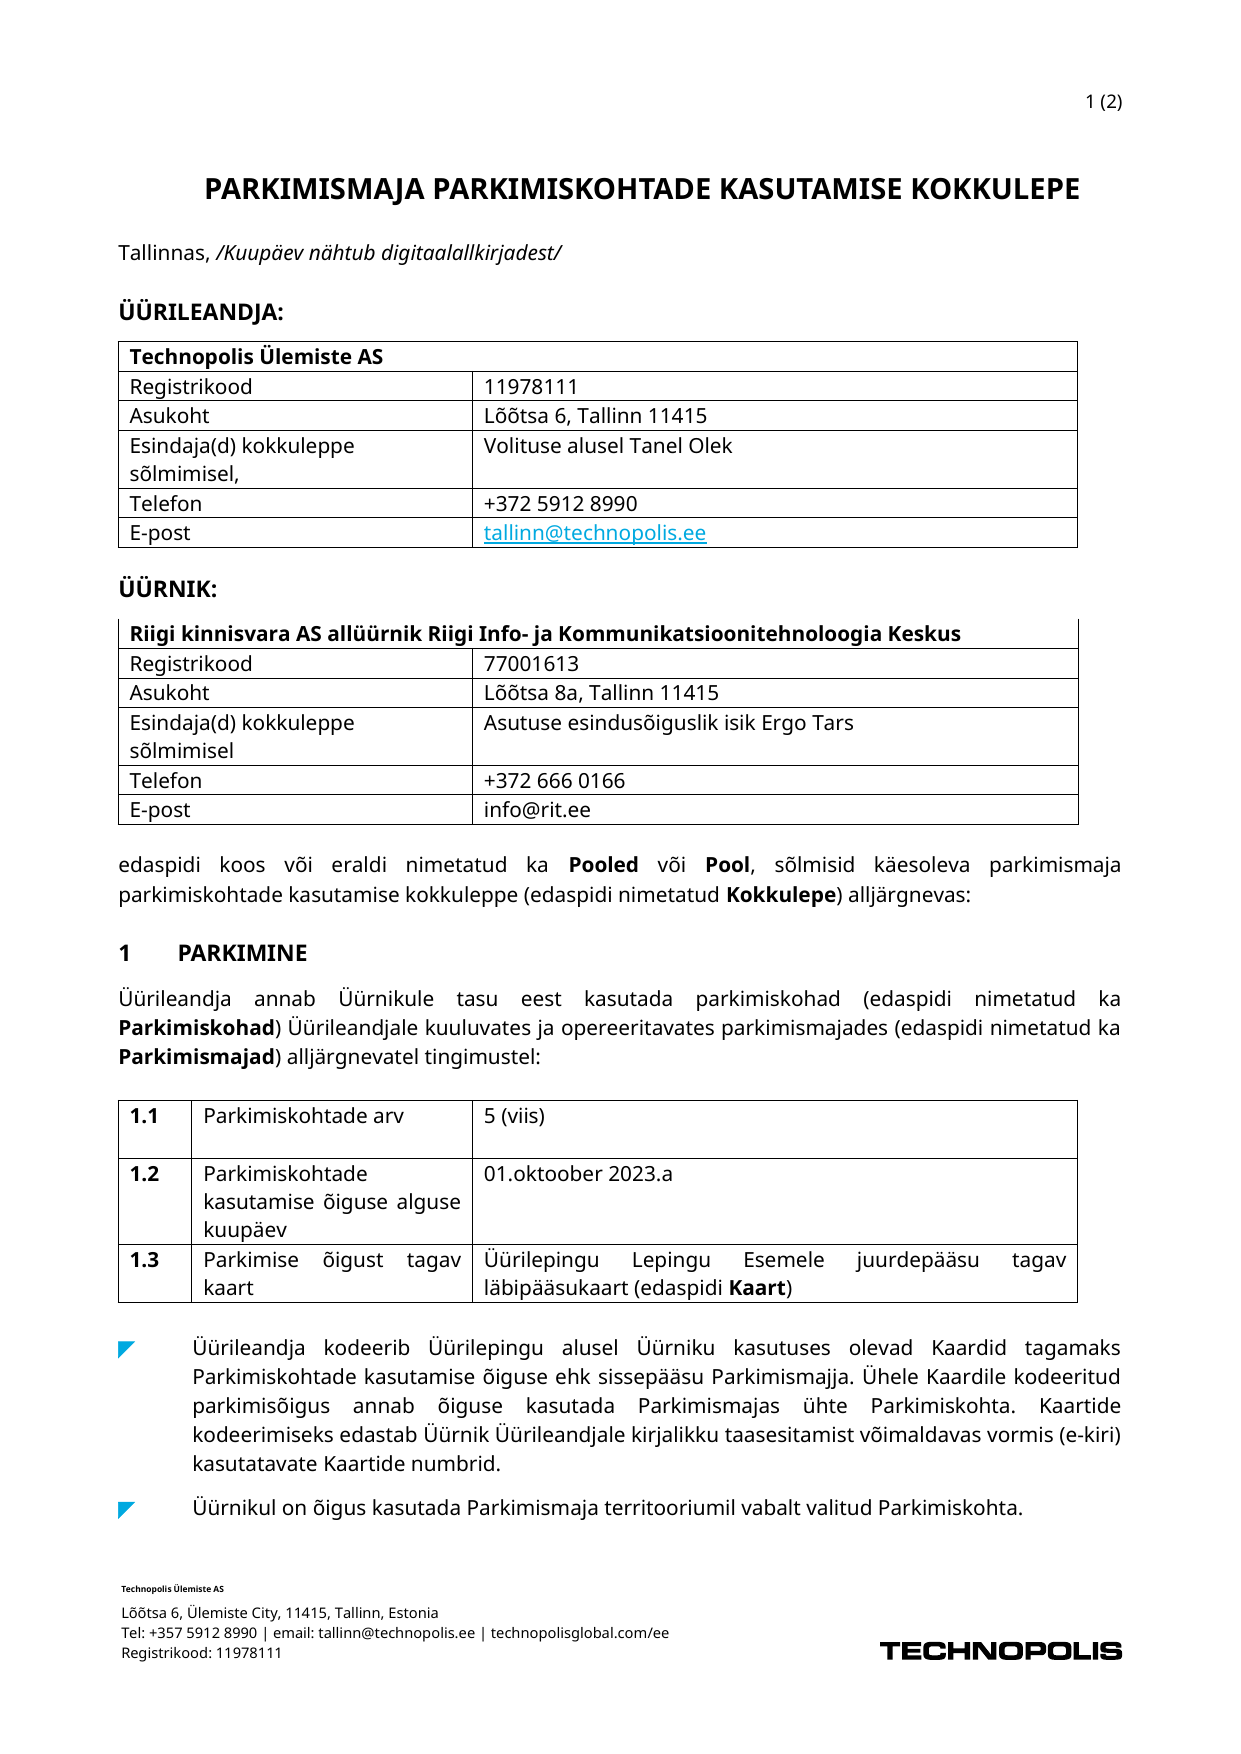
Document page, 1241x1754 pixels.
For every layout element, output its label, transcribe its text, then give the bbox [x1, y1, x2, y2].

table_cell Asukoht [119, 401, 472, 430]
table_cell [119, 1159, 191, 1244]
table_cell Asukoht [119, 679, 472, 707]
table_cell +372 5912 8990 [473, 489, 1077, 517]
table_cell info@rit.ee [473, 795, 1078, 824]
table_header Parkimiskohtade arv [192, 1101, 472, 1158]
table_cell Üürilepingu Lepingu Esemele juurdepääsu tagav läbipääsukaart (edaspidi Kaart) [473, 1245, 1077, 1302]
table_cell 11978111 [473, 372, 1077, 400]
table_header 5 (viis) [473, 1101, 1077, 1158]
text Üürileandja annab Üürnikule tasu eest kasutada parkimiskohad (edaspidi nimetatud ka Parkimiskohad) Üürileandjale kuuluvates ja opereeritavates parkimismajades (edaspidi nimetatud ka Parkimismajad) alljärgnevatel tingimustel: [118, 983, 1122, 1071]
table_cell Riigi kinnisvara AS allüürnik Riigi Info- ja Kommunikatsioonitehnoloogia Keskus [119, 619, 1078, 648]
text Üürileandja kodeerib Üürilepingu alusel Üürniku kasutuses olevad Kaardid tagamaks Parkimiskohtade kasutamise õiguse ehk sissepääsu Parkimismajja. Ühele Kaardile kodeeritud parkimisõigus annab õiguse kasutada Parkimismajas ühte Parkimiskohta. Kaartide kodeerimiseks edastab Üürnik Üürileandjale kirjalikku taasesitamist võimaldavas vormis (e-kiri) kasutatavate Kaartide numbrid. [118, 1332, 1122, 1478]
table_cell Esindaja(d) kokkuleppe sõlmimisel, [119, 431, 472, 488]
table_cell Lõõtsa 6, Tallinn 11415 [473, 401, 1077, 430]
text edaspidi koos või eraldi nimetatud ka Pooled või Pool, sõlmisid käesoleva parkimismaja parkimiskohtade kasutamise kokkuleppe (edaspidi nimetatud Kokkulepe) alljärgnevas: [118, 850, 1122, 908]
table_cell Volituse alusel Tanel Olek [473, 431, 1077, 488]
table_cell E-post [119, 795, 472, 824]
table_cell Asutuse esindusõiguslik isik Ergo Tars [473, 708, 1078, 765]
table_cell Registrikood [119, 372, 472, 400]
subtitle PARKIMINE [118, 937, 1122, 968]
table_cell Telefon [119, 489, 472, 517]
text Tallinnas, /Kuupäev nähtub digitaalallkirjadest/ [118, 237, 1122, 266]
table_cell Parkimise õigust tagav kaart [192, 1245, 472, 1302]
table_cell 01.oktoober 2023.a [473, 1159, 1077, 1244]
table_cell Esindaja(d) kokkuleppe sõlmimisel [119, 708, 472, 765]
table_cell Registrikood [119, 649, 472, 677]
text Üürnikul on õigus kasutada Parkimismaja territooriumil vabalt valitud Parkimiskohta. [118, 1493, 1122, 1522]
table_header Technopolis Ülemiste AS [119, 342, 1077, 371]
table_cell [119, 1245, 191, 1302]
table_header [119, 1101, 191, 1158]
subtitle ÜÜRILEANDJA: [118, 295, 1122, 327]
table_cell E-post [119, 518, 472, 547]
table_cell Telefon [119, 766, 472, 794]
subtitle ÜÜRnik: [118, 573, 1122, 604]
table_cell Lõõtsa 8a, Tallinn 11415 [473, 679, 1078, 707]
table_cell Parkimiskohtade kasutamise õiguse alguse kuupäev [192, 1159, 472, 1244]
table_cell 77001613 [473, 649, 1078, 677]
text PARKIMISMAJA PARKIMISKOHTADE KASUTAMISE KOKKULEPE [162, 168, 1122, 208]
table_cell tallinn@technopolis.ee [473, 518, 1077, 547]
table_cell +372 666 0166 [473, 766, 1078, 794]
